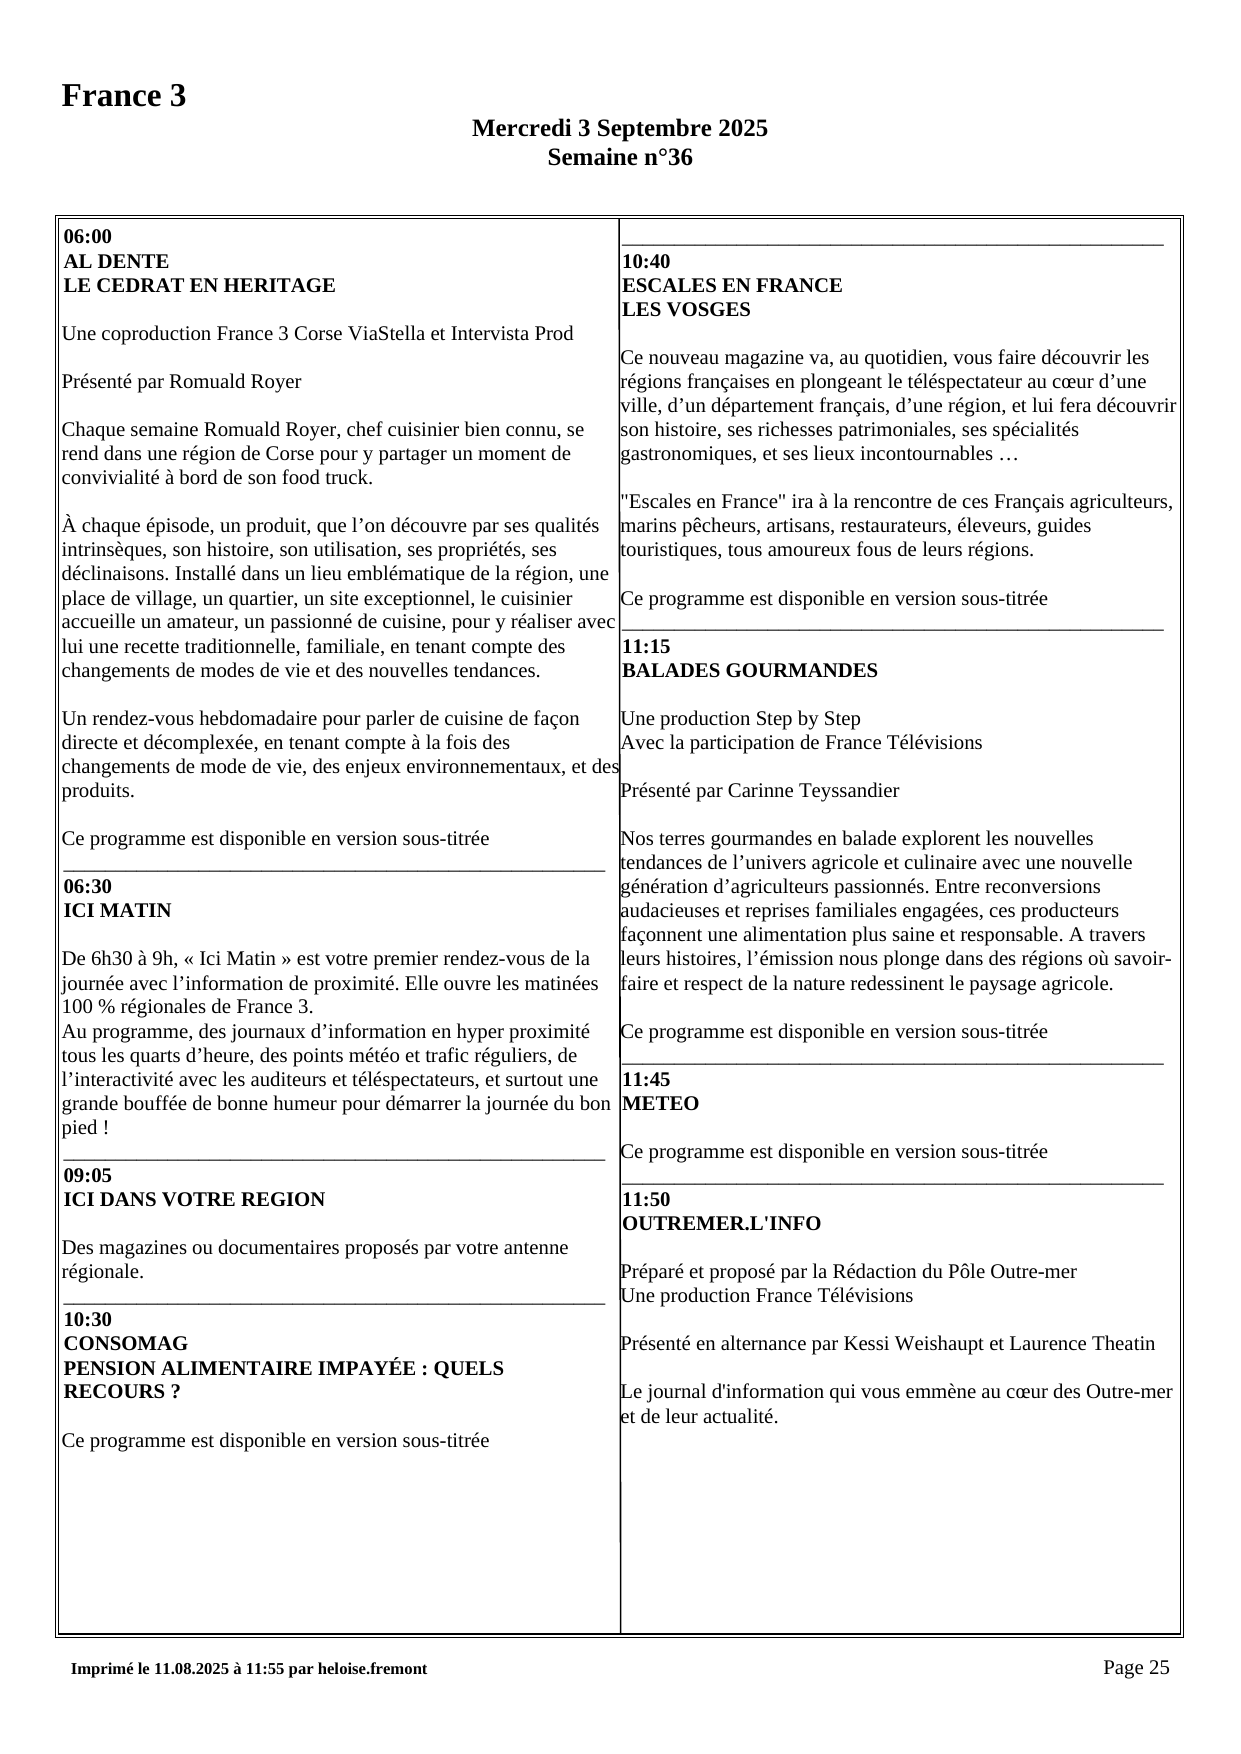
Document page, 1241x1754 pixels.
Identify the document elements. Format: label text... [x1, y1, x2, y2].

text 11:45 [622, 1067, 1179, 1091]
text Ce nouveau magazine va, au quotidien, vous faire découvrir les régions françaises en plongeant le téléspectateur au cœur d’une ville, d’un département français, d’une région, et lui fera découvrir son histoire, ses richesses patrimoniales, ses spécialités gastronomiques, et ses lieux incontournables … "Escales en France" ira à la rencontre de ces Français agriculteurs, marins pêcheurs, artisans, restaurateurs, éleveurs, guides touristiques, tous amoureux fous de leurs régions. [620, 321, 1179, 561]
text Ce programme est disponible en version sous-titrée [620, 1139, 1179, 1163]
text 10:40 [622, 248, 1179, 273]
text Ce programme est disponible en version sous-titrée [620, 585, 1179, 609]
text METEO [622, 1091, 1179, 1115]
text De 6h30 à 9h, « Ici Matin » est votre premier rendez-vous de la journée avec l’information de proximité. Elle ouvre les matinées 100 % régionales de France 3. Au programme, des journaux d’information en hyper proximité tous les quarts d’heure, des points météo et trafic réguliers, de l’interactivité avec les auditeurs et téléspectateurs, et surtout une grande bouffée de bonne humeur pour démarrer la journée du bon pied ! [61, 922, 620, 1139]
text Ce programme est disponible en version sous-titrée [620, 1018, 1179, 1043]
text BALADES GOURMANDES [622, 658, 1179, 682]
text 09:05 [63, 1163, 620, 1187]
text OUTREMER.L'INFO [622, 1211, 1179, 1235]
text ____________________________________________________ [622, 1163, 1179, 1187]
text 06:30 [63, 874, 620, 898]
text LES VOSGES [622, 297, 1179, 321]
text 11:50 [622, 1187, 1179, 1211]
text Préparé et proposé par la Rédaction du Pôle Outre-mer Une production France Télévisions Présenté en alternance par Kessi Weishaupt et Laurence Theatin Le journal d'information qui vous emmène au cœur des Outre-mer et de leur actualité. [620, 1235, 1179, 1476]
text Une coproduction France 3 Corse ViaStella et Intervista Prod Présenté par Romuald Royer Chaque semaine Romuald Royer, chef cuisinier bien connu, se rend dans une région de Corse pour y partager un moment de convivialité à bord de son food truck. À chaque épisode, un produit, que l’on découvre par ses qualités intrinsèques, son histoire, son utilisation, ses propriétés, ses déclinaisons. Installé dans un lieu emblématique de la région, une place de village, un quartier, un site exceptionnel, le cuisinier accueille un amateur, un passionné de cuisine, pour y réaliser avec lui une recette traditionnelle, familiale, en tenant compte des changements de modes de vie et des nouvelles tendances. Un rendez-vous hebdomadaire pour parler de cuisine de façon directe et décomplexée, en tenant compte à la fois des changements de mode de vie, des enjeux environnementaux, et des produits. [61, 297, 620, 802]
text 11:15 [622, 633, 1179, 658]
text ____________________________________________________ [63, 1283, 620, 1307]
text Ce programme est disponible en version sous-titrée [61, 826, 620, 850]
text LE CEDRAT EN HERITAGE [63, 273, 620, 297]
text ____________________________________________________ [622, 609, 1179, 633]
text Des magazines ou documentaires proposés par votre antenne régionale. [61, 1211, 620, 1283]
text Ce programme est disponible en version sous-titrée [61, 1428, 620, 1452]
text PENSION ALIMENTAIRE IMPAYÉE : QUELS [63, 1355, 620, 1379]
text ____________________________________________________ [63, 850, 620, 874]
text 10:30 [63, 1307, 620, 1331]
text 06:00 [63, 224, 620, 248]
text ____________________________________________________ [622, 1043, 1179, 1067]
text RECOURS ? [63, 1379, 620, 1403]
text ICI DANS VOTRE REGION [63, 1187, 620, 1211]
text Une production Step by Step Avec la participation de France Télévisions Présenté par Carinne Teyssandier Nos terres gourmandes en balade explorent les nouvelles tendances de l’univers agricole et culinaire avec une nouvelle génération d’agriculteurs passionnés. Entre reconversions audacieuses et reprises familiales engagées, ces producteurs façonnent une alimentation plus saine et responsable. A travers leurs histoires, l’émission nous plonge dans des régions où savoir-faire et respect de la nature redessinent le paysage agricole. [620, 682, 1179, 1018]
text ICI MATIN [63, 898, 620, 922]
text ____________________________________________________ [63, 1139, 620, 1163]
text ____________________________________________________ [622, 224, 1179, 248]
text ESCALES EN FRANCE [622, 273, 1179, 297]
text CONSOMAG [63, 1331, 620, 1355]
text AL DENTE [63, 248, 620, 273]
